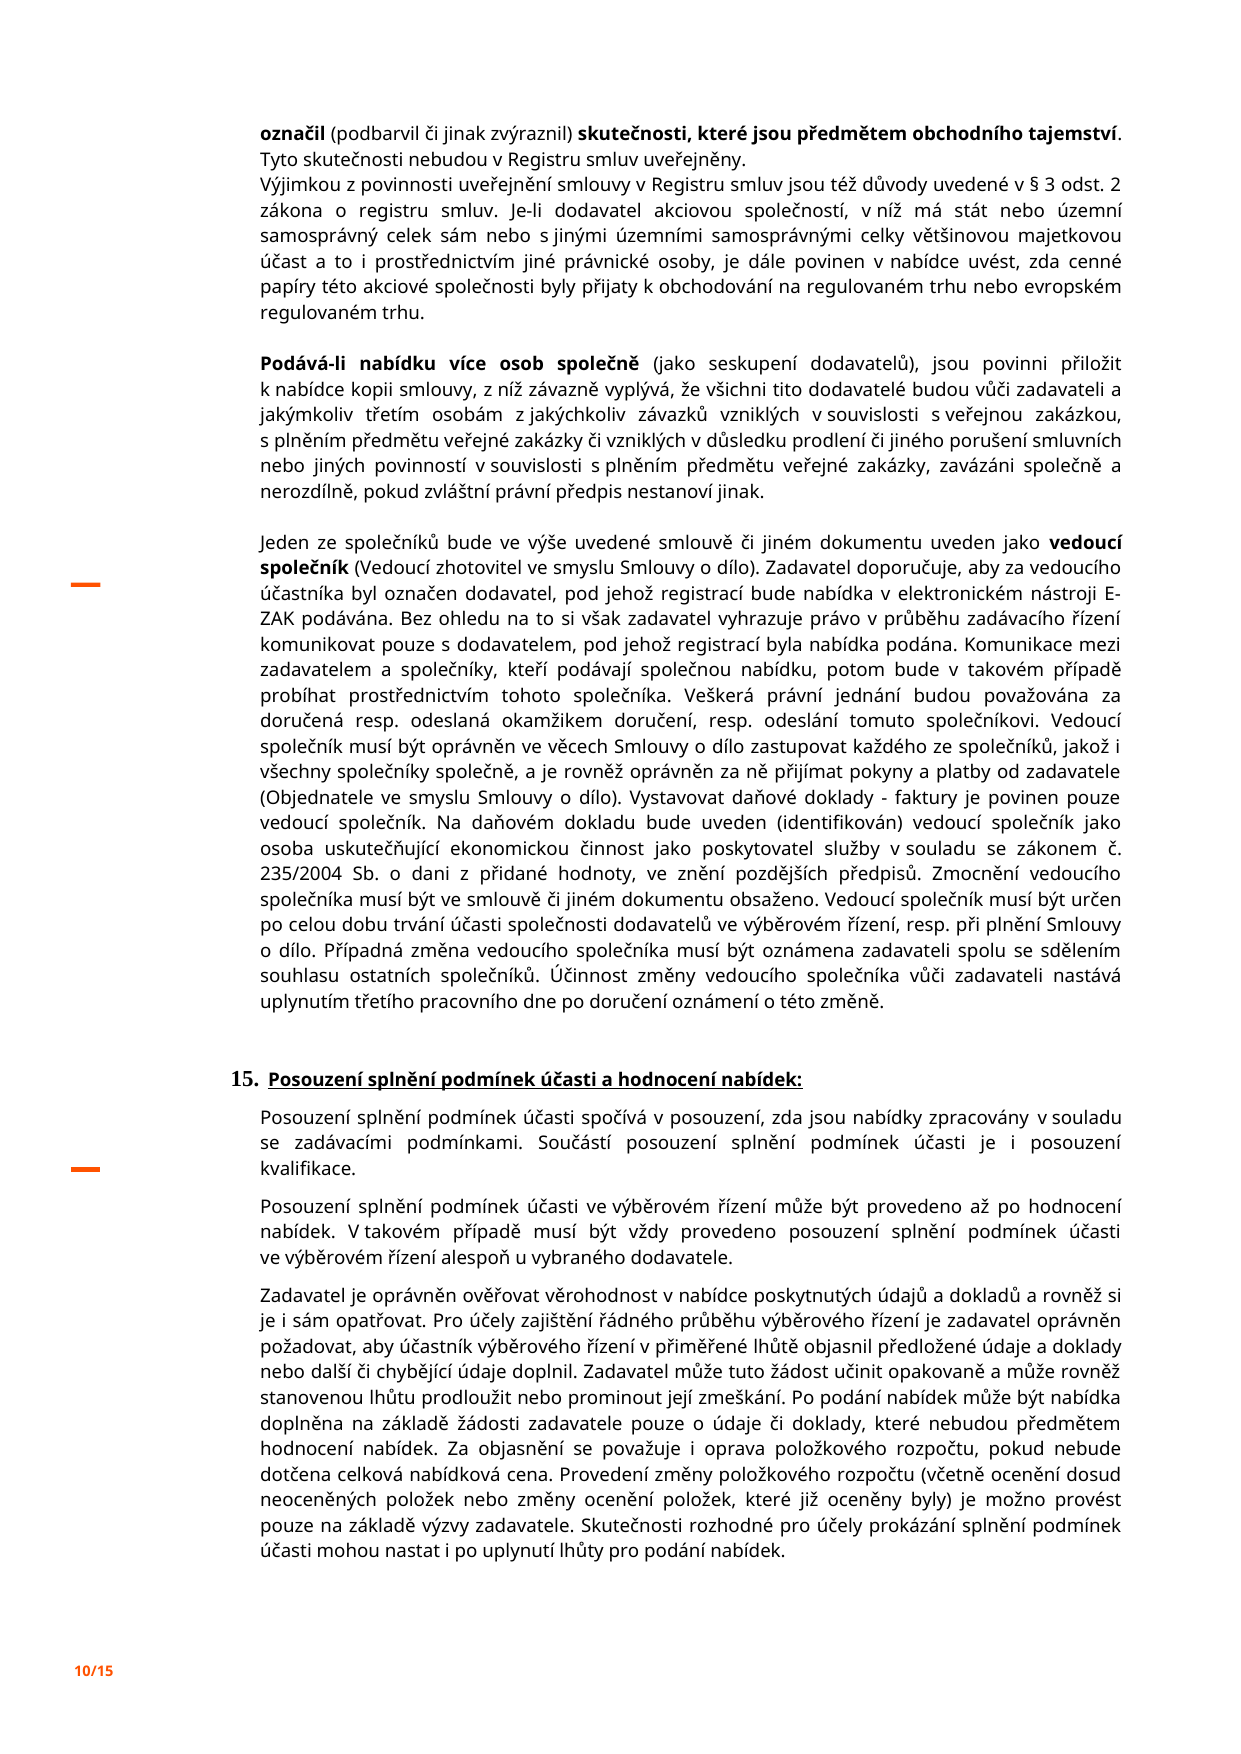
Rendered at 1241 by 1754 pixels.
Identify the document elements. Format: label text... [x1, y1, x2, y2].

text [260, 121, 1122, 172]
list Posouzení splnění podmínek účasti a hodnocení nabídek: [230, 1065, 1122, 1092]
text Podává-li nabídku více osob společně (jako seskupení dodavatelů), jsou povinni přiložit k nabídce kopii smlouvy, z níž závazně vyplývá, že všichni tito dodavatelé budou vůči zadavateli a jakýmkoliv třetím osobám z jakýchkoliv závazků vzniklých v souvislosti s veřejnou zakázkou, s plněním předmětu veřejné zakázky či vzniklých v důsledku prodlení či jiného porušení smluvních nebo jiných povinností v souvislosti s plněním předmětu veřejné zakázky, zavázáni společně a nerozdílně, pokud zvláštní právní předpis nestanoví jinak. [260, 350, 1122, 503]
text Posouzení splnění podmínek účasti spočívá v posouzení, zda jsou nabídky zpracovány v souladu se zadávacími podmínkami. Součástí posouzení splnění podmínek účasti je i posouzení kvalifikace. [260, 1104, 1122, 1181]
text Výjimkou z povinnosti uveřejnění smlouvy v Registru smluv jsou též důvody uvedené v § 3 odst. 2 zákona o registru smluv. Je-li dodavatel akciovou společností, v níž má stát nebo územní samosprávný celek sám nebo s jinými územními samosprávnými celky většinovou majetkovou účast a to i prostřednictvím jiné právnické osoby, je dále povinen v nabídce uvést, zda cenné papíry této akciové společnosti byly přijaty k obchodování na regulovaném trhu nebo evropském regulovaném trhu. [260, 172, 1122, 325]
text Zadavatel je oprávněn ověřovat věrohodnost v nabídce poskytnutých údajů a dokladů a rovněž si je i sám opatřovat. Pro účely zajištění řádného průběhu výběrového řízení je zadavatel oprávněn požadovat, aby účastník výběrového řízení v přiměřené lhůtě objasnil předložené údaje a doklady nebo další či chybějící údaje doplnil. Zadavatel může tuto žádost učinit opakovaně a může rovněž stanovenou lhůtu prodloužit nebo prominout její zmeškání. Po podání nabídek může být nabídka doplněna na základě žádosti zadavatele pouze o údaje či doklady, které nebudou předmětem hodnocení nabídek. Za objasnění se považuje i oprava položkového rozpočtu, pokud nebude dotčena celková nabídková cena. Provedení změny položkového rozpočtu (včetně ocenění dosud neoceněných položek nebo změny ocenění položek, které již oceněny byly) je možno provést pouze na základě výzvy zadavatele. Skutečnosti rozhodné pro účely prokázání splnění podmínek účasti mohou nastat i po uplynutí lhůty pro podání nabídek. [260, 1282, 1122, 1563]
text Posouzení splnění podmínek účasti ve výběrovém řízení může být provedeno až po hodnocení nabídek. V takovém případě musí být vždy provedeno posouzení splnění podmínek účasti ve výběrovém řízení alespoň u vybraného dodavatele. [260, 1193, 1122, 1270]
text Jeden ze společníků bude ve výše uvedené smlouvě či jiném dokumentu uveden jako vedoucí společník (Vedoucí zhotovitel ve smyslu Smlouvy o dílo). Zadavatel doporučuje, aby za vedoucího účastníka byl označen dodavatel, pod jehož registrací bude nabídka v elektronickém nástroji E-ZAK podávána. Bez ohledu na to si však zadavatel vyhrazuje právo v průběhu zadávacího řízení komunikovat pouze s dodavatelem, pod jehož registrací byla nabídka podána. Komunikace mezi zadavatelem a společníky, kteří podávají společnou nabídku, potom bude v takovém případě probíhat prostřednictvím tohoto společníka. Veškerá právní jednání budou považována za doručená resp. odeslaná okamžikem doručení, resp. odeslání tomuto společníkovi. Vedoucí společník musí být oprávněn ve věcech Smlouvy o dílo zastupovat každého ze společníků, jakož i všechny společníky společně, a je rovněž oprávněn za ně přijímat pokyny a platby od zadavatele (Objednatele ve smyslu Smlouvy o dílo). Vystavovat daňové doklady - faktury je povinen pouze vedoucí společník. Na daňovém dokladu bude uveden (identifikován) vedoucí společník jako osoba uskutečňující ekonomickou činnost jako poskytovatel služby v souladu se zákonem č. 235/2004 Sb. o dani z přidané hodnoty, ve znění pozdějších předpisů. Zmocnění vedoucího společníka musí být ve smlouvě či jiném dokumentu obsaženo. Vedoucí společník musí být určen po celou dobu trvání účasti společnosti dodavatelů ve výběrovém řízení, resp. při plnění Smlouvy o dílo. Případná změna vedoucího společníka musí být oznámena zadavateli spolu se sdělením souhlasu ostatních společníků. Účinnost změny vedoucího společníka vůči zadavateli nastává uplynutím třetího pracovního dne po doručení oznámení o této změně. [260, 529, 1122, 1014]
